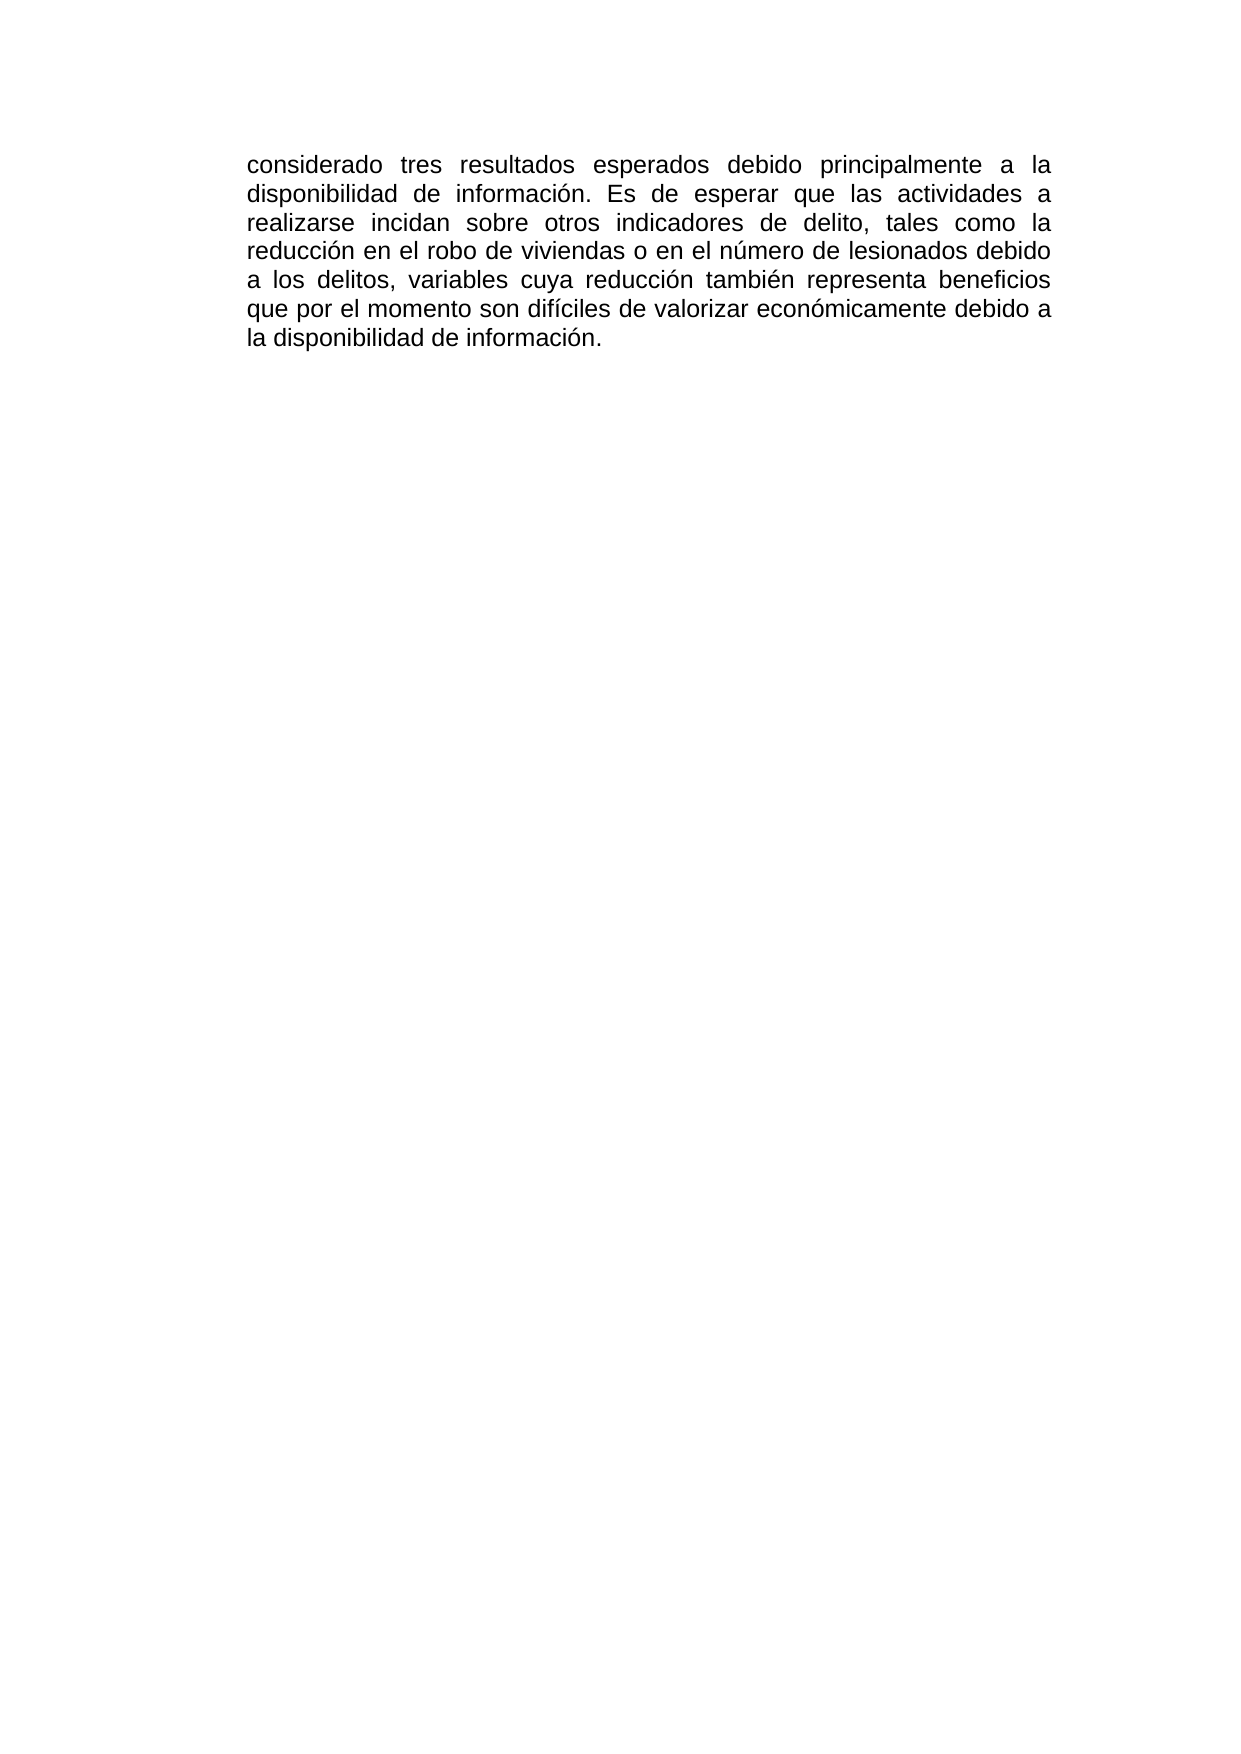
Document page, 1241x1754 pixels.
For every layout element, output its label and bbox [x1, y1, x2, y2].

list [187, 150, 1053, 351]
